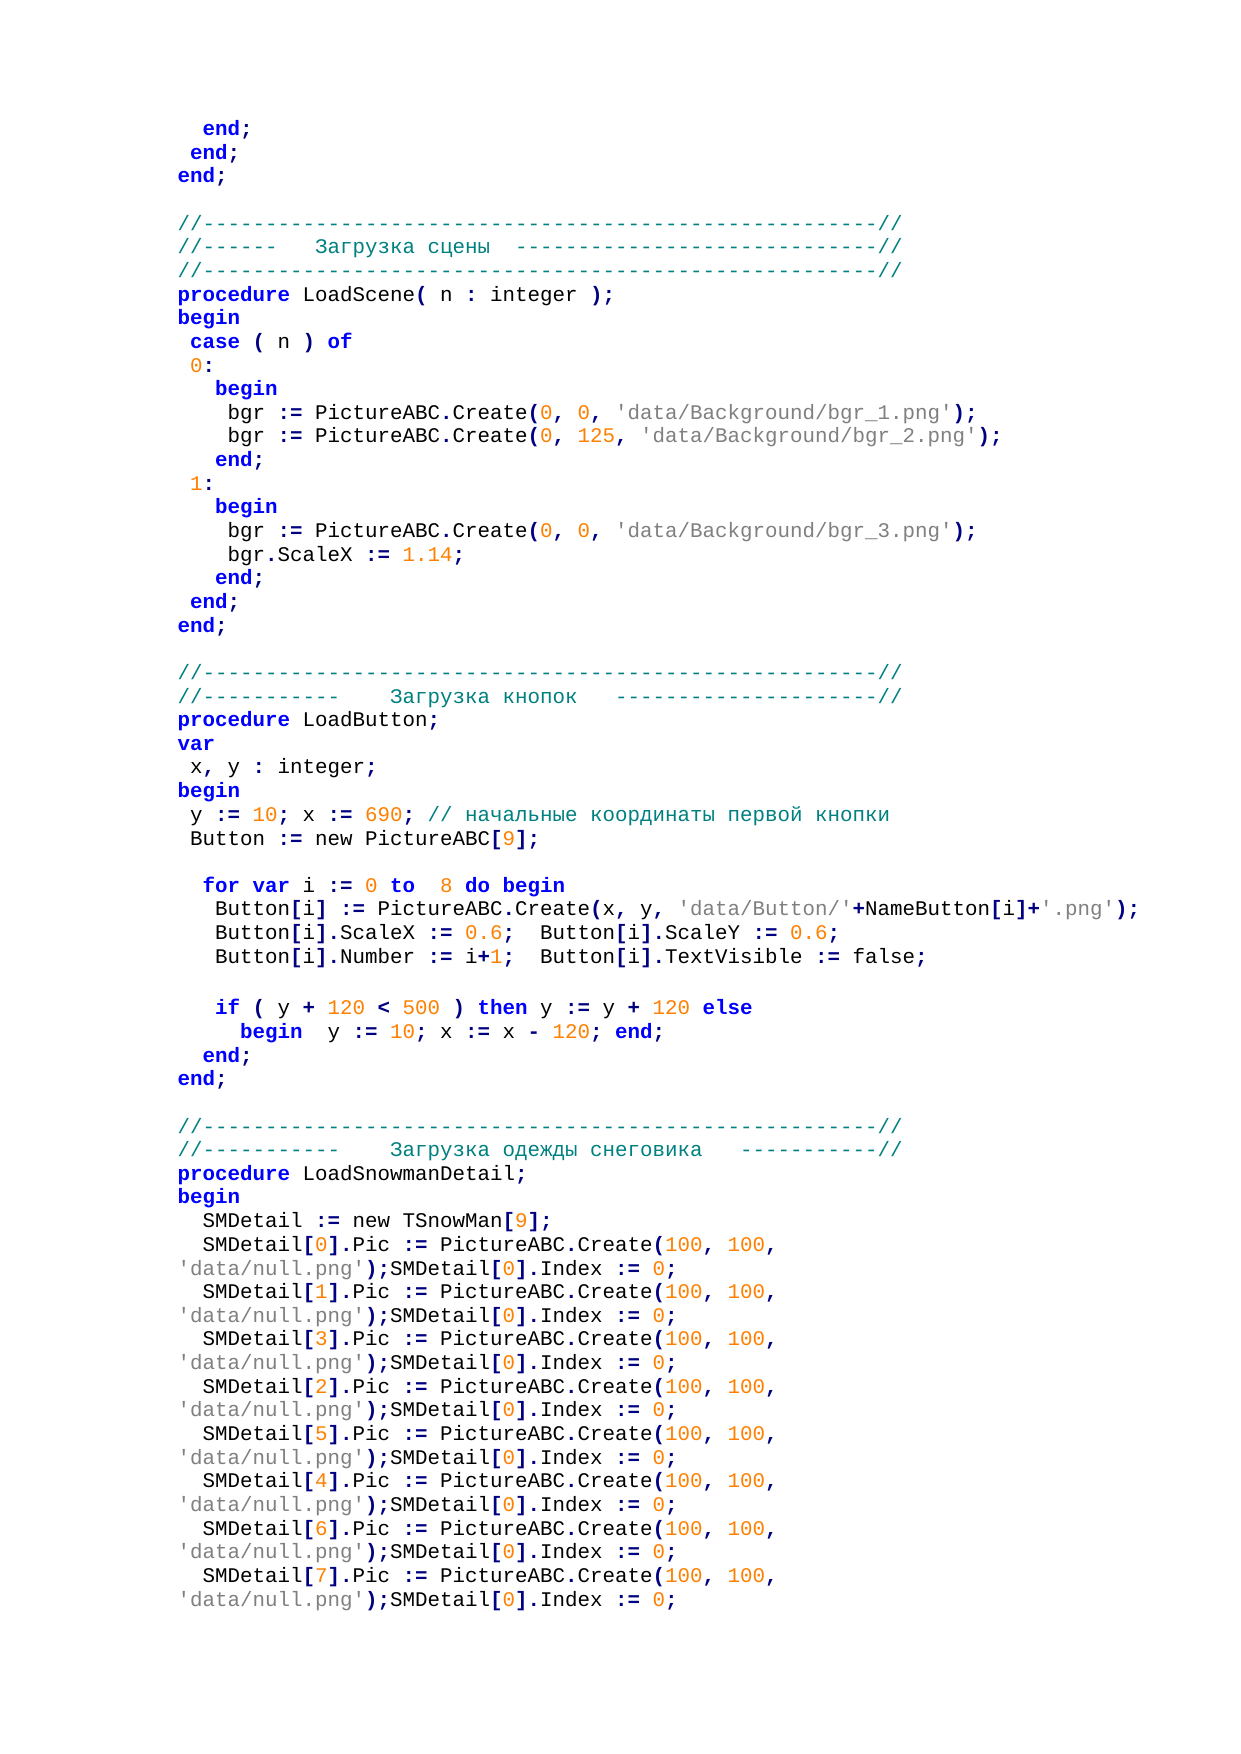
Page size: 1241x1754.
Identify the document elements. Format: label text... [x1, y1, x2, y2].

text SMDetail[0].Pic := PictureABC.Create(100, 100, 'data/null.png');SMDetail[0].Index := 0; [177, 1234, 1152, 1281]
text SMDetail[4].Pic := PictureABC.Create(100, 100, 'data/null.png');SMDetail[0].Index := 0; [177, 1470, 1152, 1518]
text y := 10; x := 690; // начальные координаты первой кнопки [177, 804, 1152, 827]
text if ( y + 120 < 500 ) then y := y + 120 else [177, 997, 1152, 1021]
text for var i := 0 to 8 do begin [177, 875, 1152, 898]
text end; [177, 591, 1152, 615]
text //------ Загрузка сцены -----------------------------// [177, 236, 1152, 260]
text end; [177, 165, 1152, 189]
text case ( n ) of [177, 331, 1152, 354]
text //------------------------------------------------------// [177, 213, 1152, 236]
text procedure LoadButton; [177, 709, 1152, 733]
text //----------- Загрузка одежды снеговика -----------// [177, 1139, 1152, 1163]
text SMDetail[2].Pic := PictureABC.Create(100, 100, 'data/null.png');SMDetail[0].Index := 0; [177, 1376, 1152, 1423]
text begin [177, 1187, 1152, 1210]
text Button := new PictureABC[9]; [177, 827, 1152, 851]
text begin [177, 307, 1152, 331]
text 0: [177, 354, 1152, 378]
text x, y : integer; [177, 757, 1152, 780]
text bgr := PictureABC.Create(0, 0, 'data/Background/bgr_3.png'); [177, 520, 1152, 544]
text //------------------------------------------------------// [177, 662, 1152, 686]
text procedure LoadScene( n : integer ); [177, 284, 1152, 307]
text //------------------------------------------------------// [177, 1116, 1152, 1139]
text procedure LoadSnowmanDetail; [177, 1163, 1152, 1187]
text SMDetail[5].Pic := PictureABC.Create(100, 100, 'data/null.png');SMDetail[0].Index := 0; [177, 1423, 1152, 1470]
text bgr.ScaleX := 1.14; [177, 544, 1152, 567]
text Button[i] := PictureABC.Create(x, y, 'data/Button/'+NameButton[i]+'.png'); [177, 898, 1152, 922]
text var [177, 733, 1152, 757]
text SMDetail[6].Pic := PictureABC.Create(100, 100, 'data/null.png');SMDetail[0].Index := 0; [177, 1518, 1152, 1565]
text bgr := PictureABC.Create(0, 0, 'data/Background/bgr_1.png'); [177, 402, 1152, 426]
text end; [177, 1068, 1152, 1092]
text SMDetail[1].Pic := PictureABC.Create(100, 100, 'data/null.png');SMDetail[0].Index := 0; [177, 1281, 1152, 1328]
text //----------- Загрузка кнопок ---------------------// [177, 686, 1152, 709]
text begin [177, 378, 1152, 402]
text bgr := PictureABC.Create(0, 125, 'data/Background/bgr_2.png'); [177, 426, 1152, 449]
text Button[i].Number := i+1; Button[i].TextVisible := false; [177, 946, 1152, 969]
text Button[i].ScaleX := 0.6; Button[i].ScaleY := 0.6; [177, 922, 1152, 946]
text 1: [177, 473, 1152, 496]
text end; [177, 567, 1152, 591]
text begin y := 10; x := x - 120; end; [177, 1021, 1152, 1045]
text begin [177, 496, 1152, 520]
text end; [177, 449, 1152, 473]
text //------------------------------------------------------// [177, 260, 1152, 284]
text SMDetail[7].Pic := PictureABC.Create(100, 100, 'data/null.png');SMDetail[0].Index := 0; [177, 1565, 1152, 1612]
text begin [177, 780, 1152, 804]
text end; [177, 142, 1152, 165]
text SMDetail := new TSnowMan[9]; [177, 1210, 1152, 1234]
text SMDetail[3].Pic := PictureABC.Create(100, 100, 'data/null.png');SMDetail[0].Index := 0; [177, 1328, 1152, 1376]
text end; [177, 118, 1152, 142]
text end; [177, 1045, 1152, 1068]
text end; [177, 615, 1152, 638]
